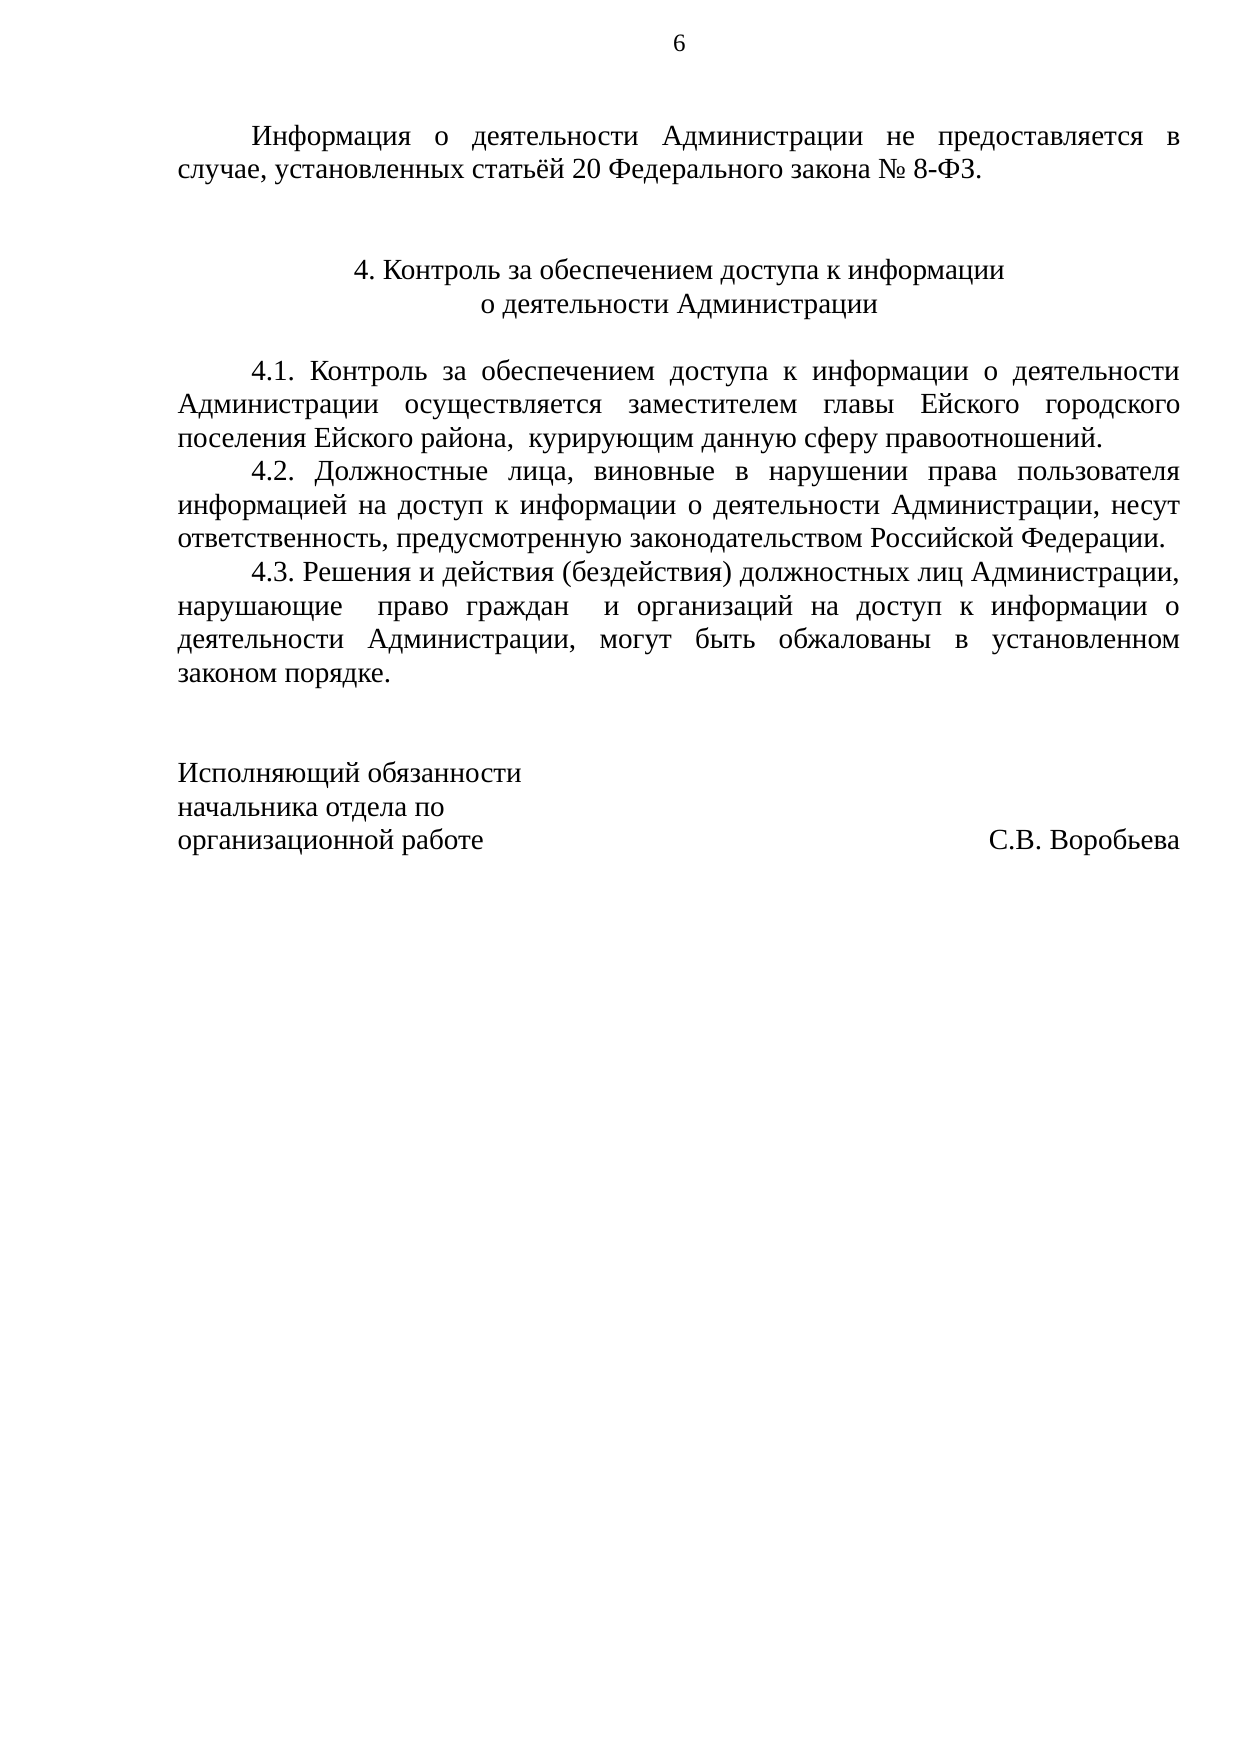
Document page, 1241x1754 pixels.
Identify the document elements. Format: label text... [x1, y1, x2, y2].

text 4. Контроль за обеспечением доступа к информации [177, 252, 1181, 286]
text начальника отдела по [177, 789, 1181, 822]
text о деятельности Администрации [177, 286, 1181, 319]
text Информация о деятельности Администрации не предоставляется в случае, установленных статьёй 20 Федерального закона № 8-ФЗ. [177, 118, 1181, 185]
text 4.1. Контроль за обеспечением доступа к информации о деятельности Администрации осуществляется заместителем главы Ейского городского поселения Ейского района, курирующим данную сферу правоотношений. [177, 353, 1181, 453]
text Исполняющий обязанности [177, 755, 1181, 789]
text 4.3. Решения и действия (бездействия) должностных лиц Администрации, нарушающие право граждан и организаций на доступ к информации о деятельности Администрации, могут быть обжалованы в установленном законом порядке. [177, 554, 1181, 688]
text 4.2. Должностные лица, виновные в нарушении права пользователя информацией на доступ к информации о деятельности Администрации, несут ответственность, предусмотренную законодательством Российской Федерации. [177, 453, 1181, 554]
text организационной работе С.В. Воробьева [177, 822, 1181, 856]
